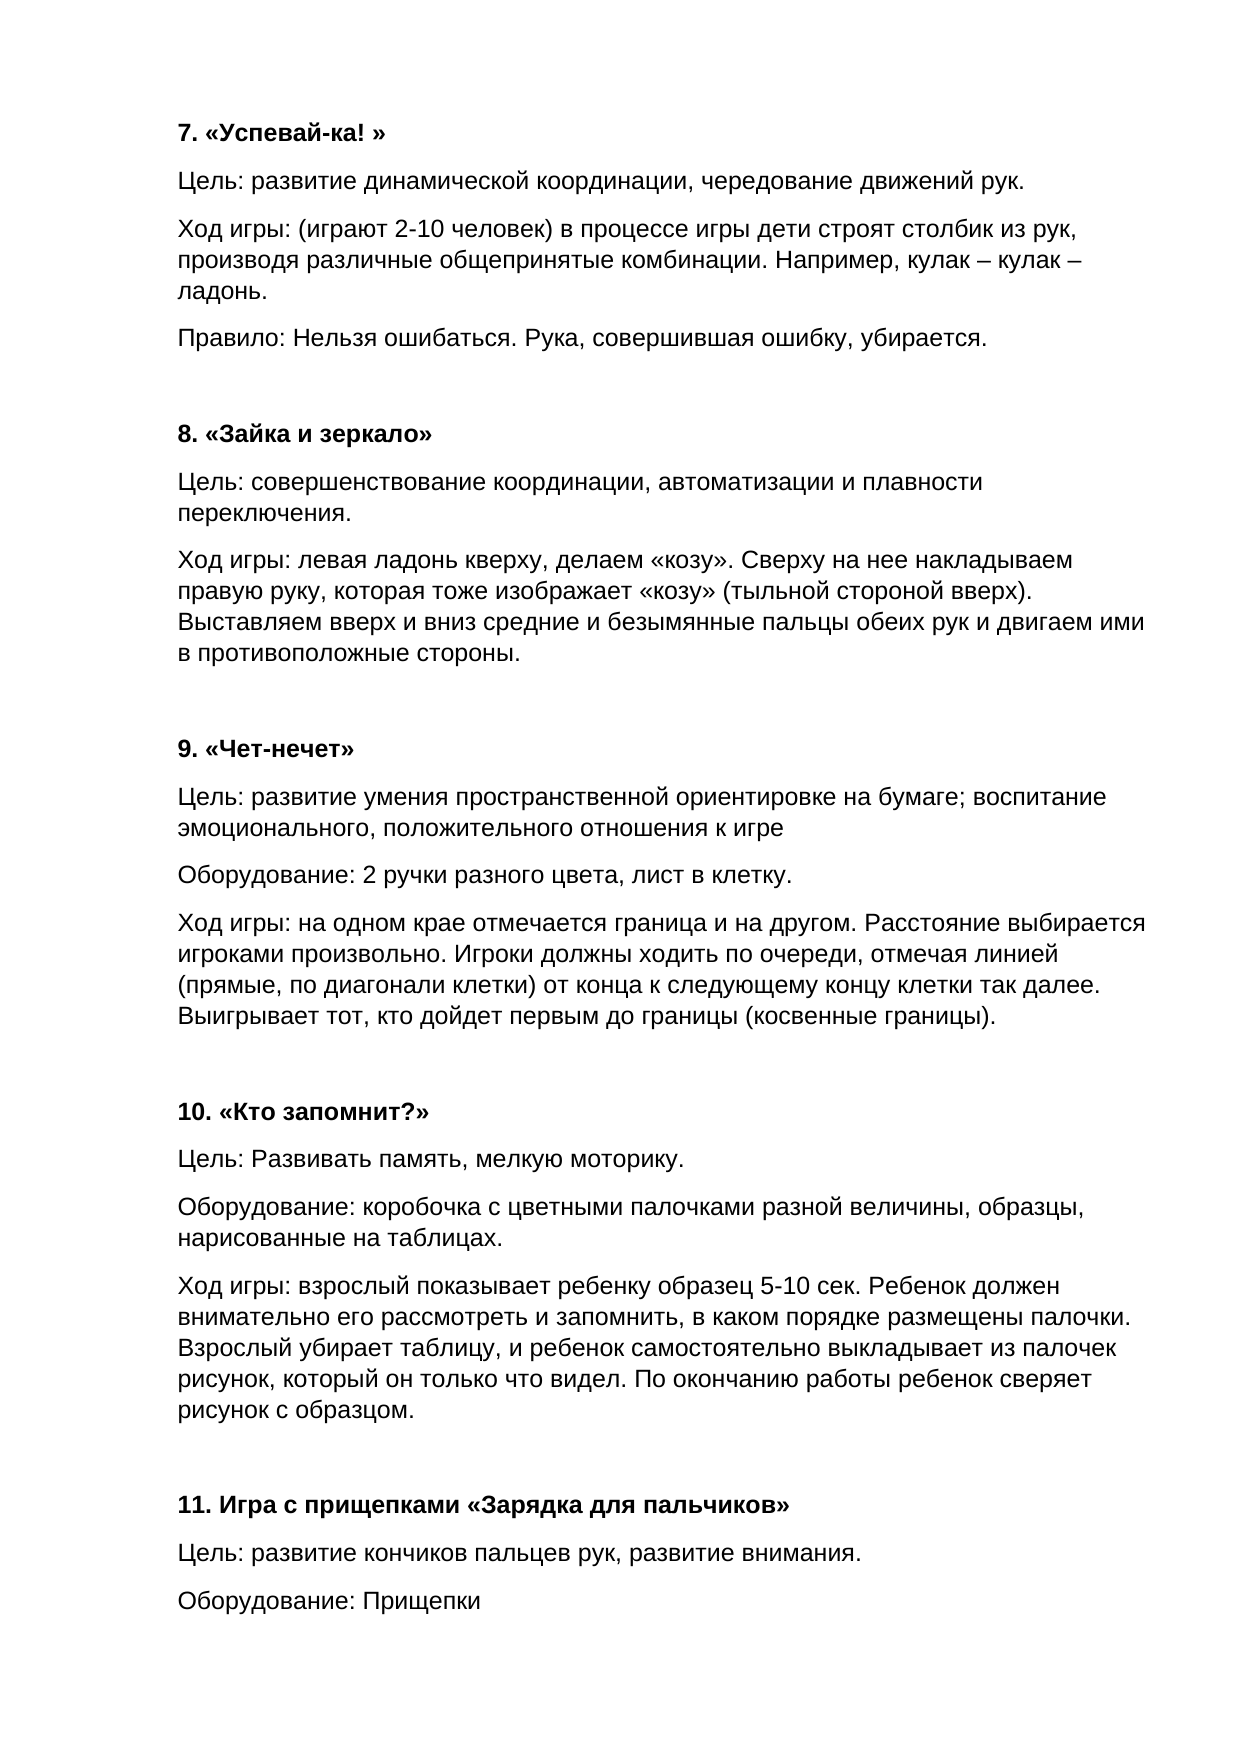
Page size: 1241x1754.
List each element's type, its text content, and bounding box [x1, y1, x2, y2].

text Оборудование: коробочка с цветными палочками разной величины, образцы, нарисованные на таблицах. [177, 1192, 1152, 1252]
text Ход игры: (играют 2-10 человек) в процессе игры дети строят столбик из рук, производя различные общепринятые комбинации. Например, кулак – кулак – ладонь. [177, 213, 1152, 304]
text Оборудование: Прищепки [177, 1586, 1152, 1614]
text 10. «Кто запомнит?» [177, 1096, 1152, 1125]
text Цель: Развивать память, мелкую моторику. [177, 1144, 1152, 1173]
text Правило: Нельзя ошибаться. Рука, совершившая ошибку, убирается. [177, 323, 1152, 352]
text Цель: развитие кончиков пальцев рук, развитие внимания. [177, 1538, 1152, 1567]
text 11. Игра с прищепками «Зарядка для пальчиков» [177, 1490, 1152, 1519]
text Ход игры: на одном крае отмечается граница и на другом. Расстояние выбирается игроками произвольно. Игроки должны ходить по очереди, отмечая линией (прямые, по диагонали клетки) от конца к следующему концу клетки так далее. Выигрывает тот, кто дойдет первым до границы (косвенные границы). [177, 908, 1152, 1030]
text Цель: совершенствование координации, автоматизации и плавности переключения. [177, 466, 1152, 526]
text 9. «Чет-нечет» [177, 734, 1152, 762]
text Цель: развитие динамической координации, чередование движений рук. [177, 166, 1152, 194]
text Ход игры: взрослый показывает ребенку образец 5-10 сек. Ребенок должен внимательно его рассмотреть и запомнить, в каком порядке размещены палочки. Взрослый убирает таблицу, и ребенок самостоятельно выкладывает из палочек рисунок, который он только что видел. По окончанию работы ребенок сверяет рисунок с образцом. [177, 1271, 1152, 1423]
text Ход игры: левая ладонь кверху, делаем «козу». Сверху на нее накладываем правую руку, которая тоже изображает «козу» (тыльной стороной вверх). Выставляем вверх и вниз средние и безымянные пальцы обеих рук и двигаем ими в противоположные стороны. [177, 545, 1152, 667]
text 7. «Успевай-ка! » [177, 118, 1152, 147]
text Цель: развитие умения пространственной ориентировке на бумаге; воспитание эмоционального, положительного отношения к игре [177, 781, 1152, 841]
text 8. «Зайка и зеркало» [177, 419, 1152, 447]
text Оборудование: 2 ручки разного цвета, лист в клетку. [177, 860, 1152, 889]
